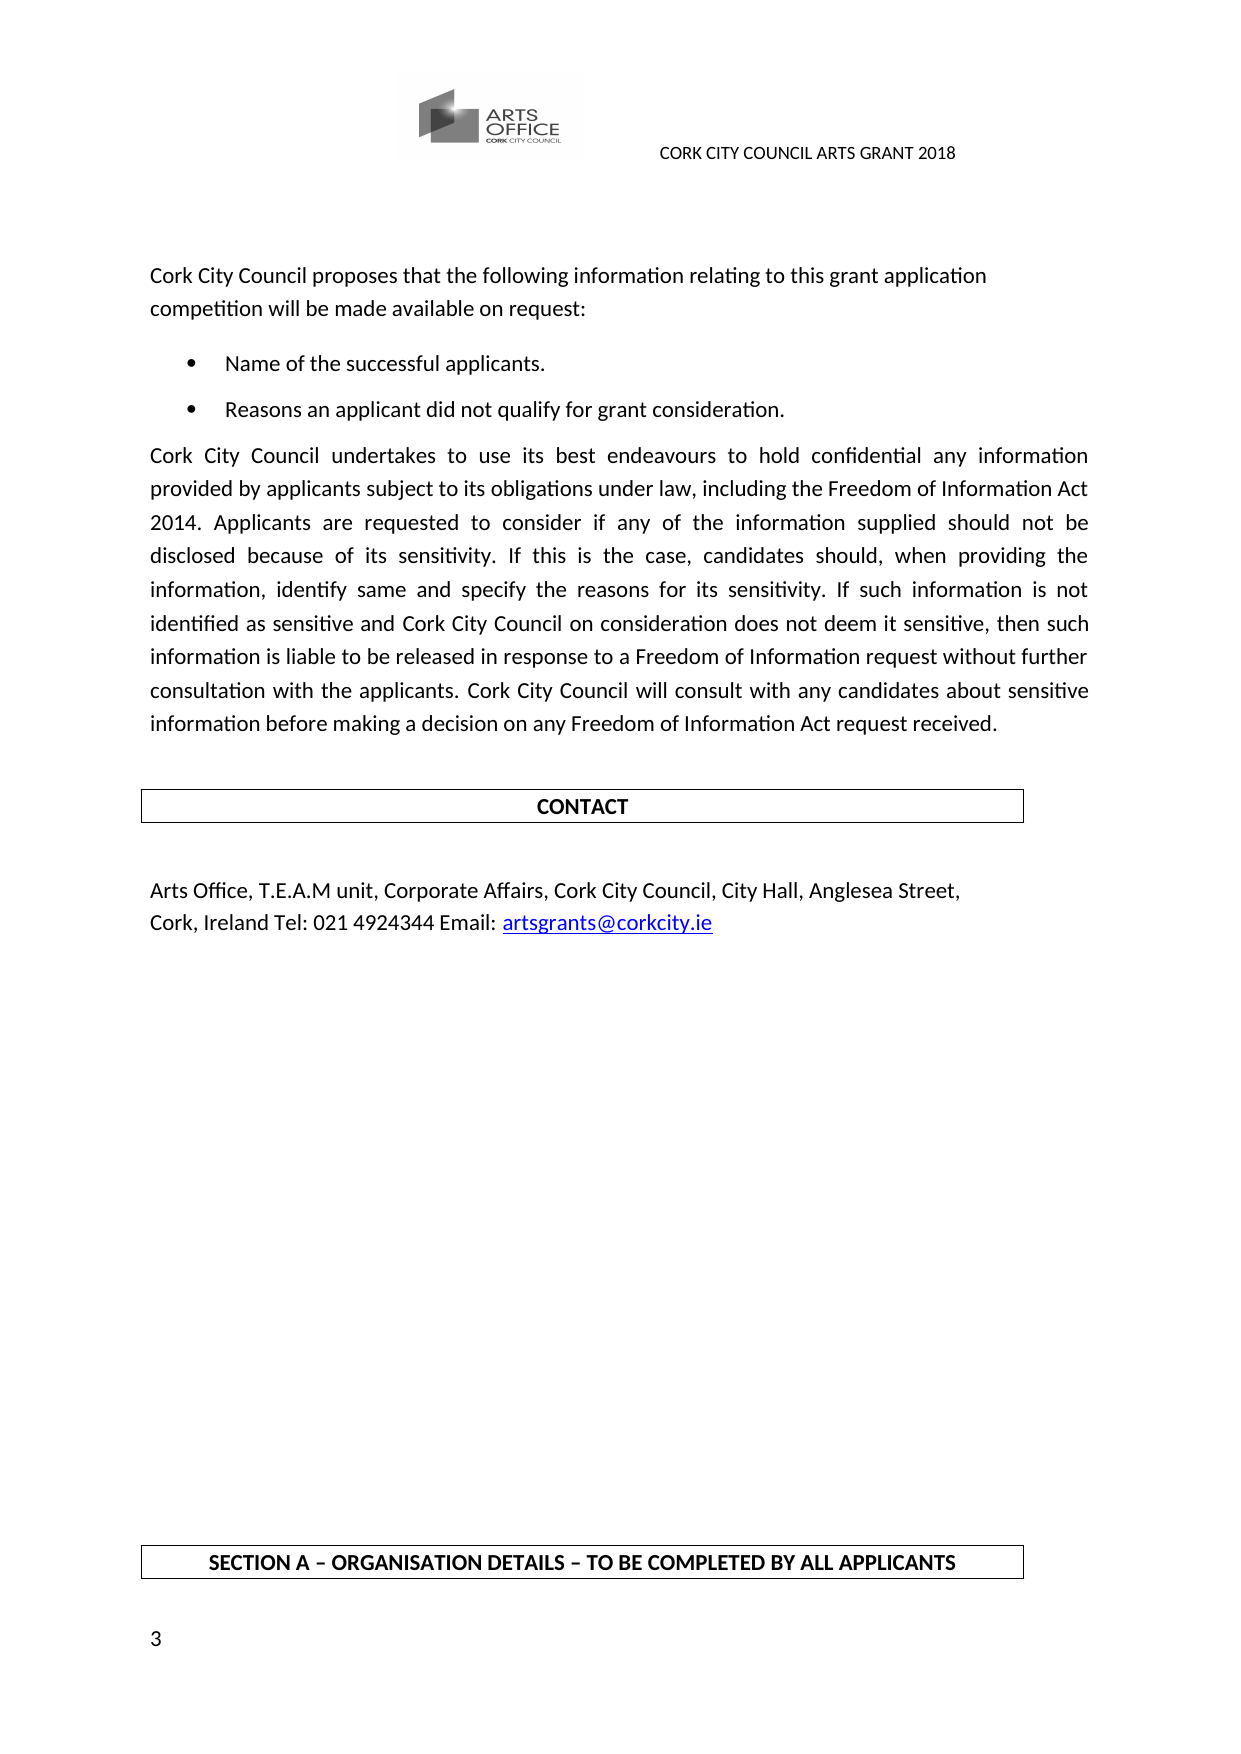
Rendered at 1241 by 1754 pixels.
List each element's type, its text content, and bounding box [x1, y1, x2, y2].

list Reasons an applicant did not qualify for grant consideration. [187, 395, 1090, 423]
text Cork City Council undertakes to use its best endeavours to hold confidential any information provided by applicants subject to its obligations under law, including the Freedom of Information Act 2014. Applicants are requested to consider if any of the information supplied should not be disclosed because of its sensitivity. If this is the case, candidates should, when providing the information, identify same and specify the reasons for its sensitivity. If such information is not identified as sensitive and Cork City Council on consideration does not deem it sensitive, then such information is liable to be released in response to a Freedom of Information request without further consultation with the applicants. Cork City Council will consult with any candidates about sensitive information before making a decision on any Freedom of Information Act request received. [150, 441, 1090, 737]
text Cork City Council proposes that the following information relating to this grant application competition will be made available on request: [150, 261, 1090, 323]
text Arts Office, T.E.A.M unit, Corporate Affairs, Cork City Council, City Hall, Anglesea Street, Cork, Ireland Tel: 021 4924344 Email: artsgrants@corkcity.ie [150, 876, 1015, 936]
subtitle CONTACT [142, 790, 1023, 822]
text SECTION A – ORGANISATION DETAILS – TO BE COMPLETED BY ALL APPLICANTS [142, 1546, 1023, 1578]
picture [395, 73, 584, 160]
list Name of the successful applicants. [187, 349, 1090, 377]
